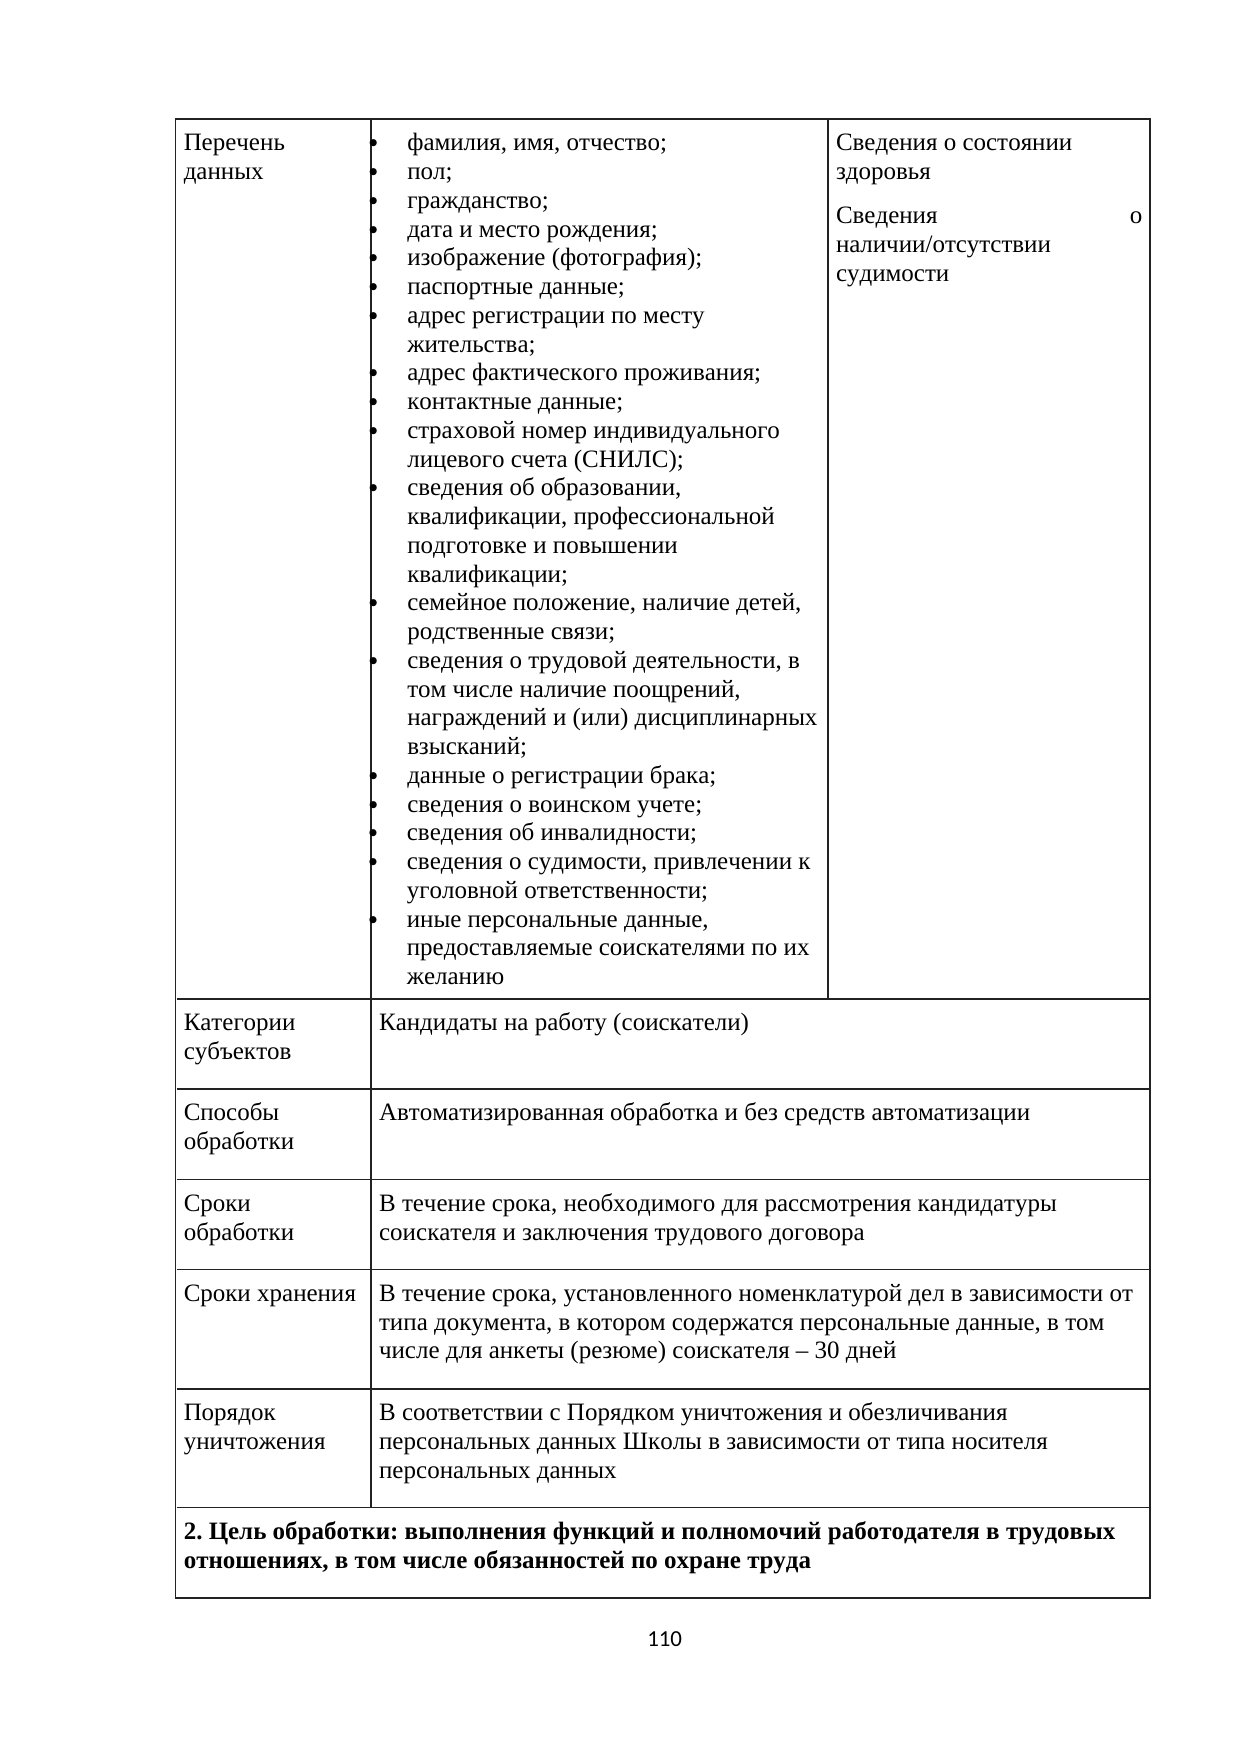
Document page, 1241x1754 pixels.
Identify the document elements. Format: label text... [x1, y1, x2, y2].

table_cell Порядок уничтожения [176, 1389, 370, 1507]
table_cell фамилия, имя, отчество; пол; гражданство; дата и место рождения; изображение (фотография); паспортные данные; адрес регистрации по месту жительства; адрес фактического проживания; контактные данные; страховой номер индивидуального лицевого счета (СНИЛС); сведения об образовании, квалификации, профессиональной подготовке и повышении квалификации; семейное положение, наличие детей, родственные связи; сведения о трудовой деятельности, в том числе наличие поощрений, награждений и (или) дисциплинарных взысканий; данные о регистрации брака; сведения о воинском учете; сведения об инвалидности; сведения о судимости, привлечении к уголовной ответственности; иные персональные данные, предоставляемые соискателями по их желанию [372, 120, 827, 998]
table_cell Сведения о состоянии здоровья Сведения о наличии/отсутствии судимости [829, 120, 1149, 998]
table_cell Перечень данных [176, 120, 370, 998]
table_cell Категории субъектов [176, 999, 370, 1088]
table_cell 2. Цель обработки: выполнения функций и полномочий работодателя в трудовых отношениях, в том числе обязанностей по охране труда [176, 1508, 1149, 1597]
table_cell В соответствии с Порядком уничтожения и обезличивания персональных данных Школы в зависимости от типа носителя персональных данных [372, 1390, 1149, 1507]
table_cell В течение срока, установленного номенклатурой дел в зависимости от типа документа, в котором содержатся персональные данные, в том числе для анкеты (резюме) соискателя – 30 дней [372, 1270, 1149, 1388]
table_cell В течение срока, необходимого для рассмотрения кандидатуры соискателя и заключения трудового договора [372, 1180, 1149, 1269]
table_cell Кандидаты на работу (соискатели) [372, 1000, 1149, 1088]
table_cell Автоматизированная обработка и без средств автоматизации [372, 1090, 1149, 1178]
table_cell Сроки обработки [176, 1180, 370, 1269]
table_cell Сроки хранения [176, 1270, 370, 1388]
table_cell Способы обработки [176, 1089, 370, 1178]
